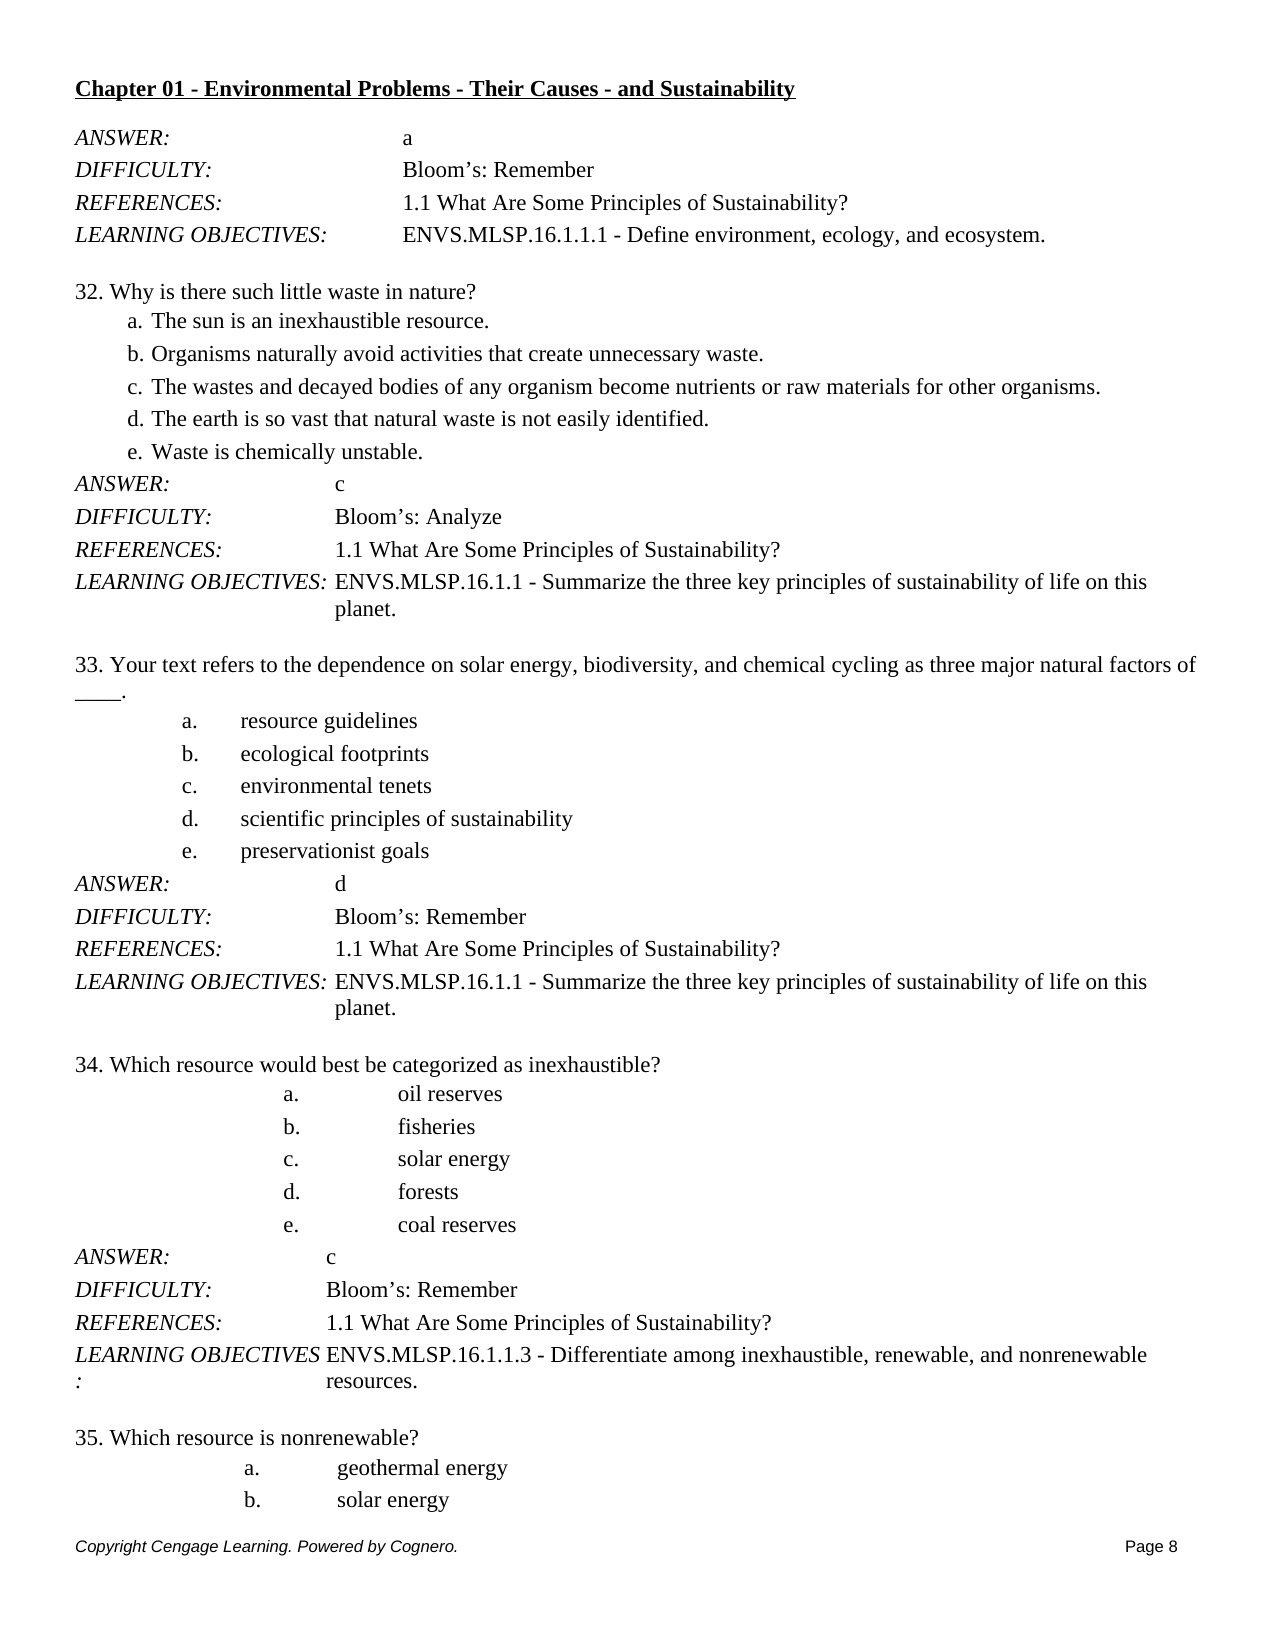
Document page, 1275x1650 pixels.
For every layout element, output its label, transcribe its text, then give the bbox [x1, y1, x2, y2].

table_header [75, 1424, 1200, 1516]
table_header 34. ​Which resource would best be categorized as inexhaustible? [75, 1051, 1200, 1397]
table_header 32. Why is there such little waste in nature?​ [75, 278, 1200, 624]
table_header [75, 121, 1200, 251]
table_header 33. Your text refers to the dependence on solar energy, biodiversity, and chemical cycling as three major natural factors of ____.​ [75, 651, 1200, 1024]
